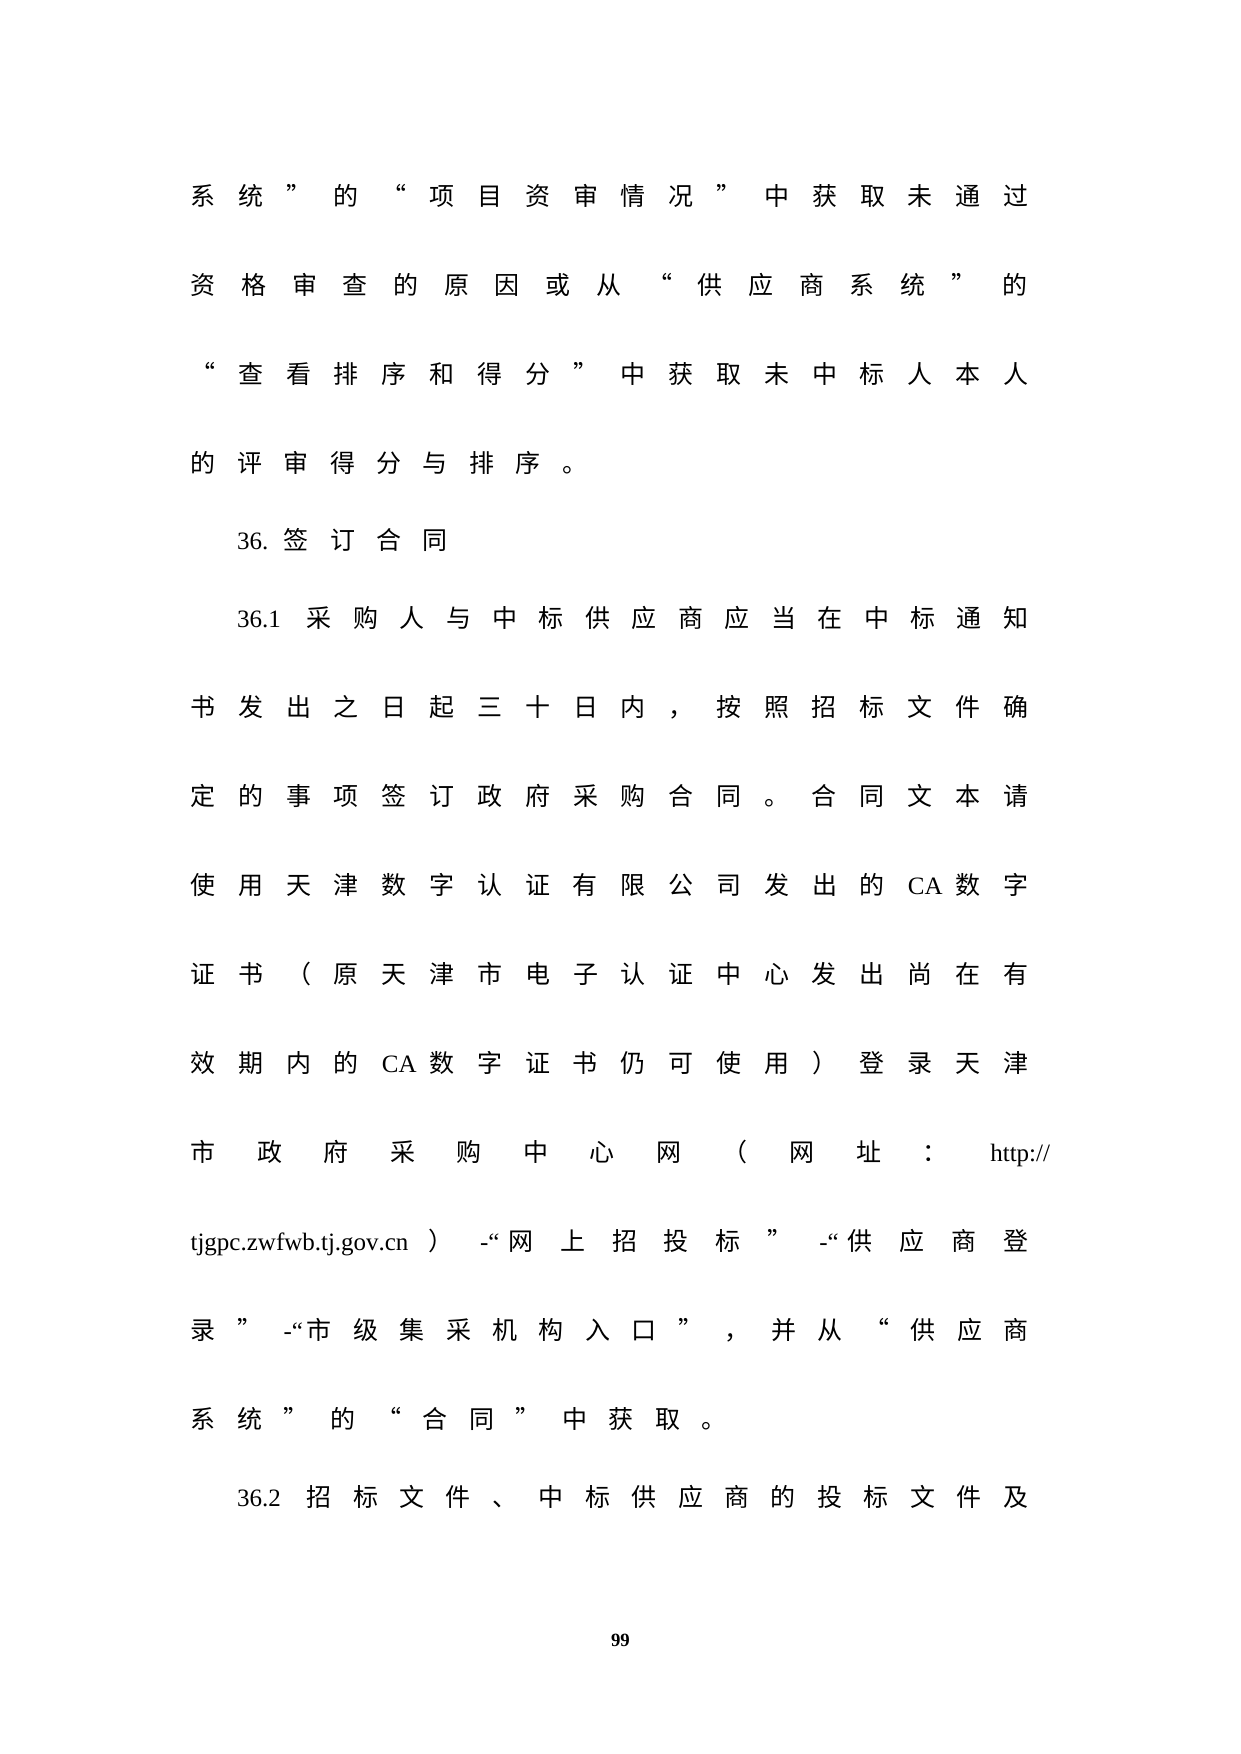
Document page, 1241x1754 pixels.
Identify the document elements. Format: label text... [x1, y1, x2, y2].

text 36.1 采购人与中标供应商应当在中标通知书发出之日起三十日内，按照招标文件确定的事项签订政府采购合同。合同文本请使用天津数字认证有限公司发出的CA数字证书（原天津市电子认证中心发出尚在有效期内的CA数字证书仍可使用）登录天津市政府采购中心网（网址：http://tjgpc.zwfwb.tj.gov.cn）-“网上招投标”-“供应商登录”-“市级集采机构入口”，并从“供应商系统”的“合同”中获取。 [190, 587, 1050, 1448]
text 36. 签订合同 [190, 509, 1050, 568]
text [190, 164, 1050, 491]
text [190, 1466, 1050, 1525]
